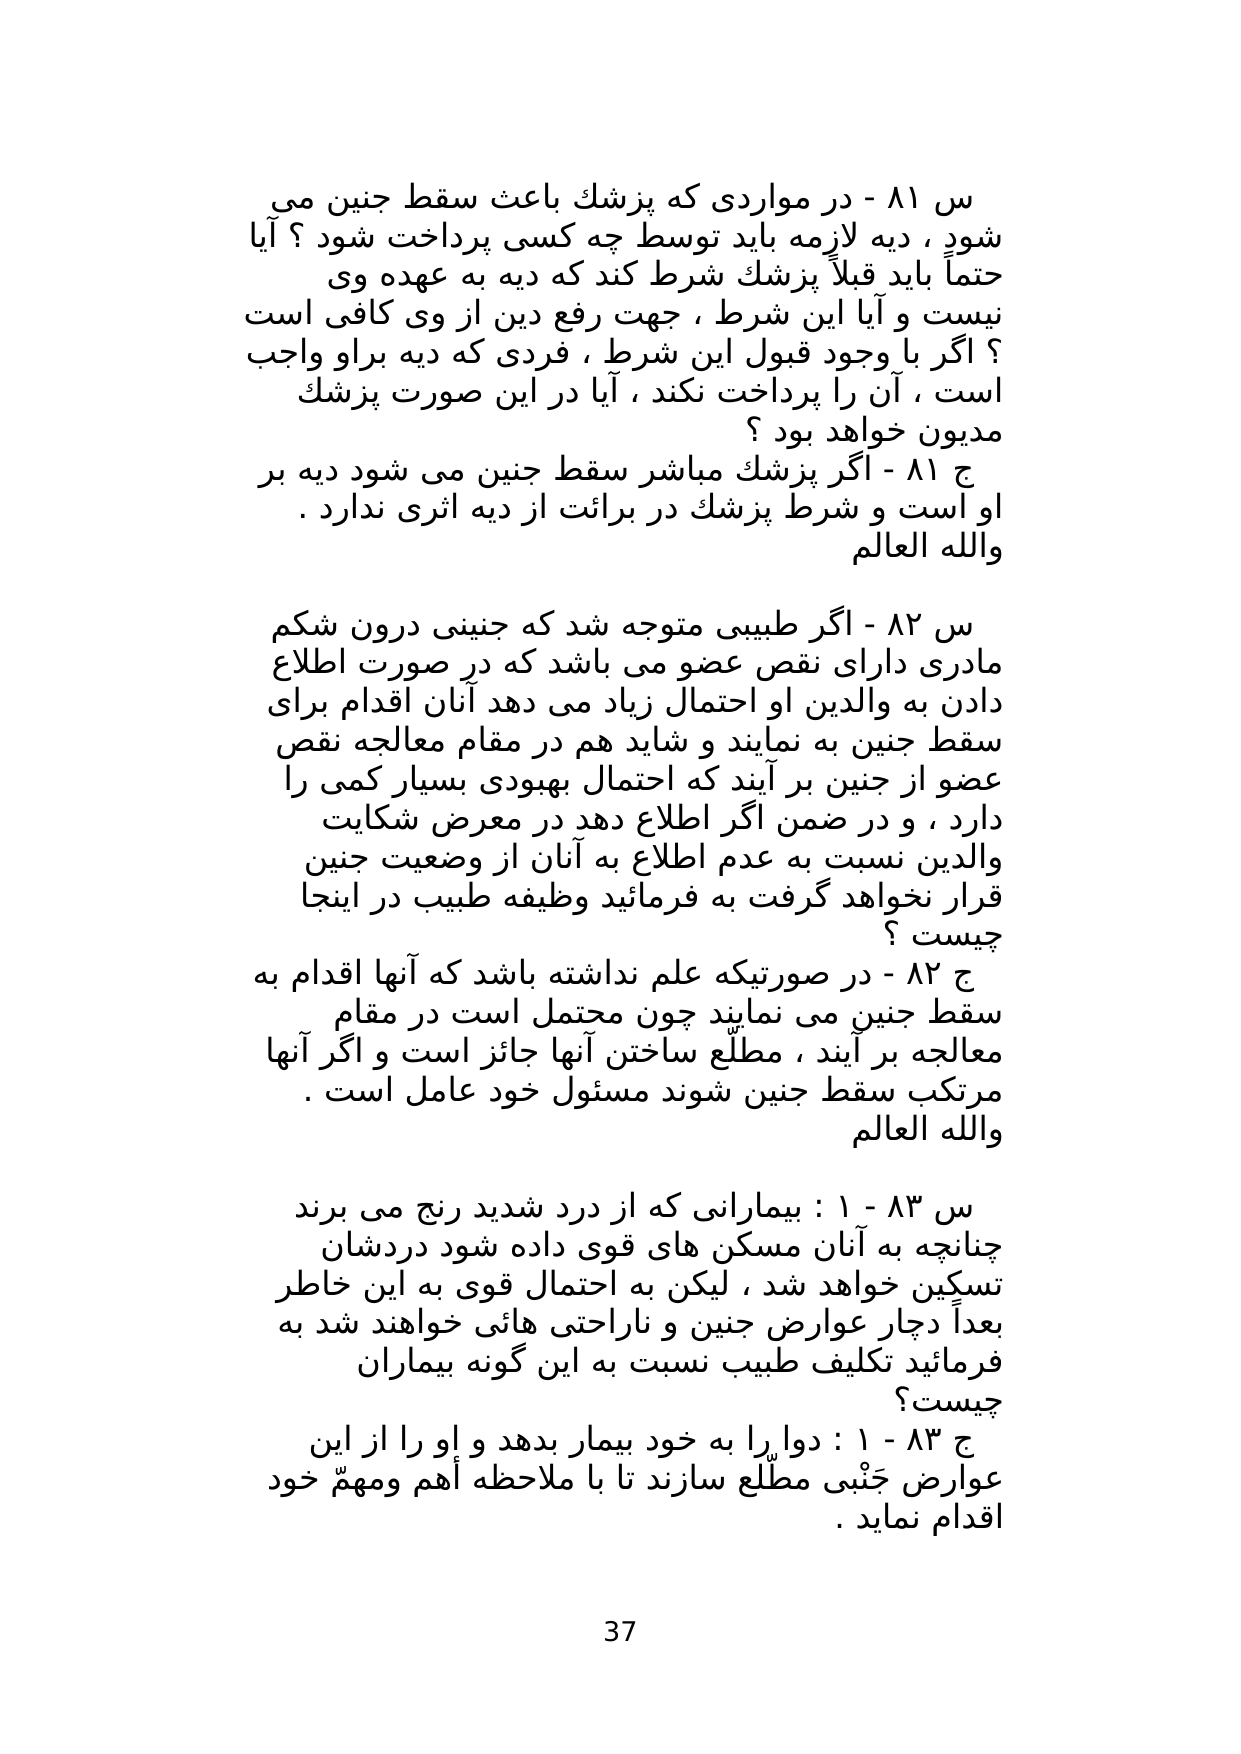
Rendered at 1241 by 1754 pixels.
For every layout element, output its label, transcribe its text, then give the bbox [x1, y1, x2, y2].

text ج ٨٣ - ١ : دوا را به خود بيمار بدهد و او را از اين عوارض جَنْبى مطّلع سازند تا با ملاحظه أهم ومهمّ خود اقدام نمايد . [236, 1419, 1004, 1536]
text س ٨٣ - ١ : بيمارانى كه از درد شديد رنج مى برند چنانچه به آنان مسكن هاى قوى داده شود دردشان تسكين خواهد شد ، ليكن به احتمال قوى به اين خاطر بعداً دچار عوارض جنين و ناراحتى هائى خواهند شد به فرمائيد تكليف طبيب نسبت به اين گونه بيماران چيست؟ [236, 1186, 1004, 1419]
text ج ٨١ - اگر پزشك مباشر سقط جنين مى شود ديه بر او است و شرط پزشك در برائت از ديه اثرى ندارد . والله العالم [236, 449, 1004, 566]
text س ٨١ - در مواردى كه پزشك باعث سقط جنين مى شود ، ديه لازمه بايد توسط چه كسى پرداخت شود ؟ آيا حتماً بايد قبلاً پزشك شرط كند كه ديه به عهده وى نيست و آيا اين شرط ، جهت رفع دين از وى كافى است ؟ اگر با وجود قبول اين شرط ، فردى كه ديه براو واجب است ، آن را پرداخت نكند ، آيا در اين صورت پزشك مديون خواهد بود ؟ [236, 177, 1004, 449]
text ج ٨٢ - در صورتيكه علم نداشته باشد كه آنها اقدام به سقط جنين مى نمايند چون محتمل است در مقام معالجه بر آيند ، مطلّع ساختن آنها جائز است و اگر آنها مرتكب سقط جنين شوند مسئول خود عامل است . والله العالم [236, 954, 1004, 1148]
text س ٨٢ - اگر طبيبى متوجه شد كه جنينى درون شكم مادرى داراى نقص عضو مى باشد كه در صورت اطلاع دادن به والدين او احتمال زياد مى دهد آنان اقدام براى سقط جنين به نمايند و شايد هم در مقام معالجه نقص عضو از جنين بر آيند كه احتمال بهبودى بسيار كمى را دارد ، و در ضمن اگر اطلاع دهد در معرض شكايت والدين نسبت به عدم اطلاع به آنان از وضعيت جنين قرار نخواهد گرفت به فرمائيد وظيفه طبيب در اينجا چيست ؟ [236, 604, 1004, 954]
